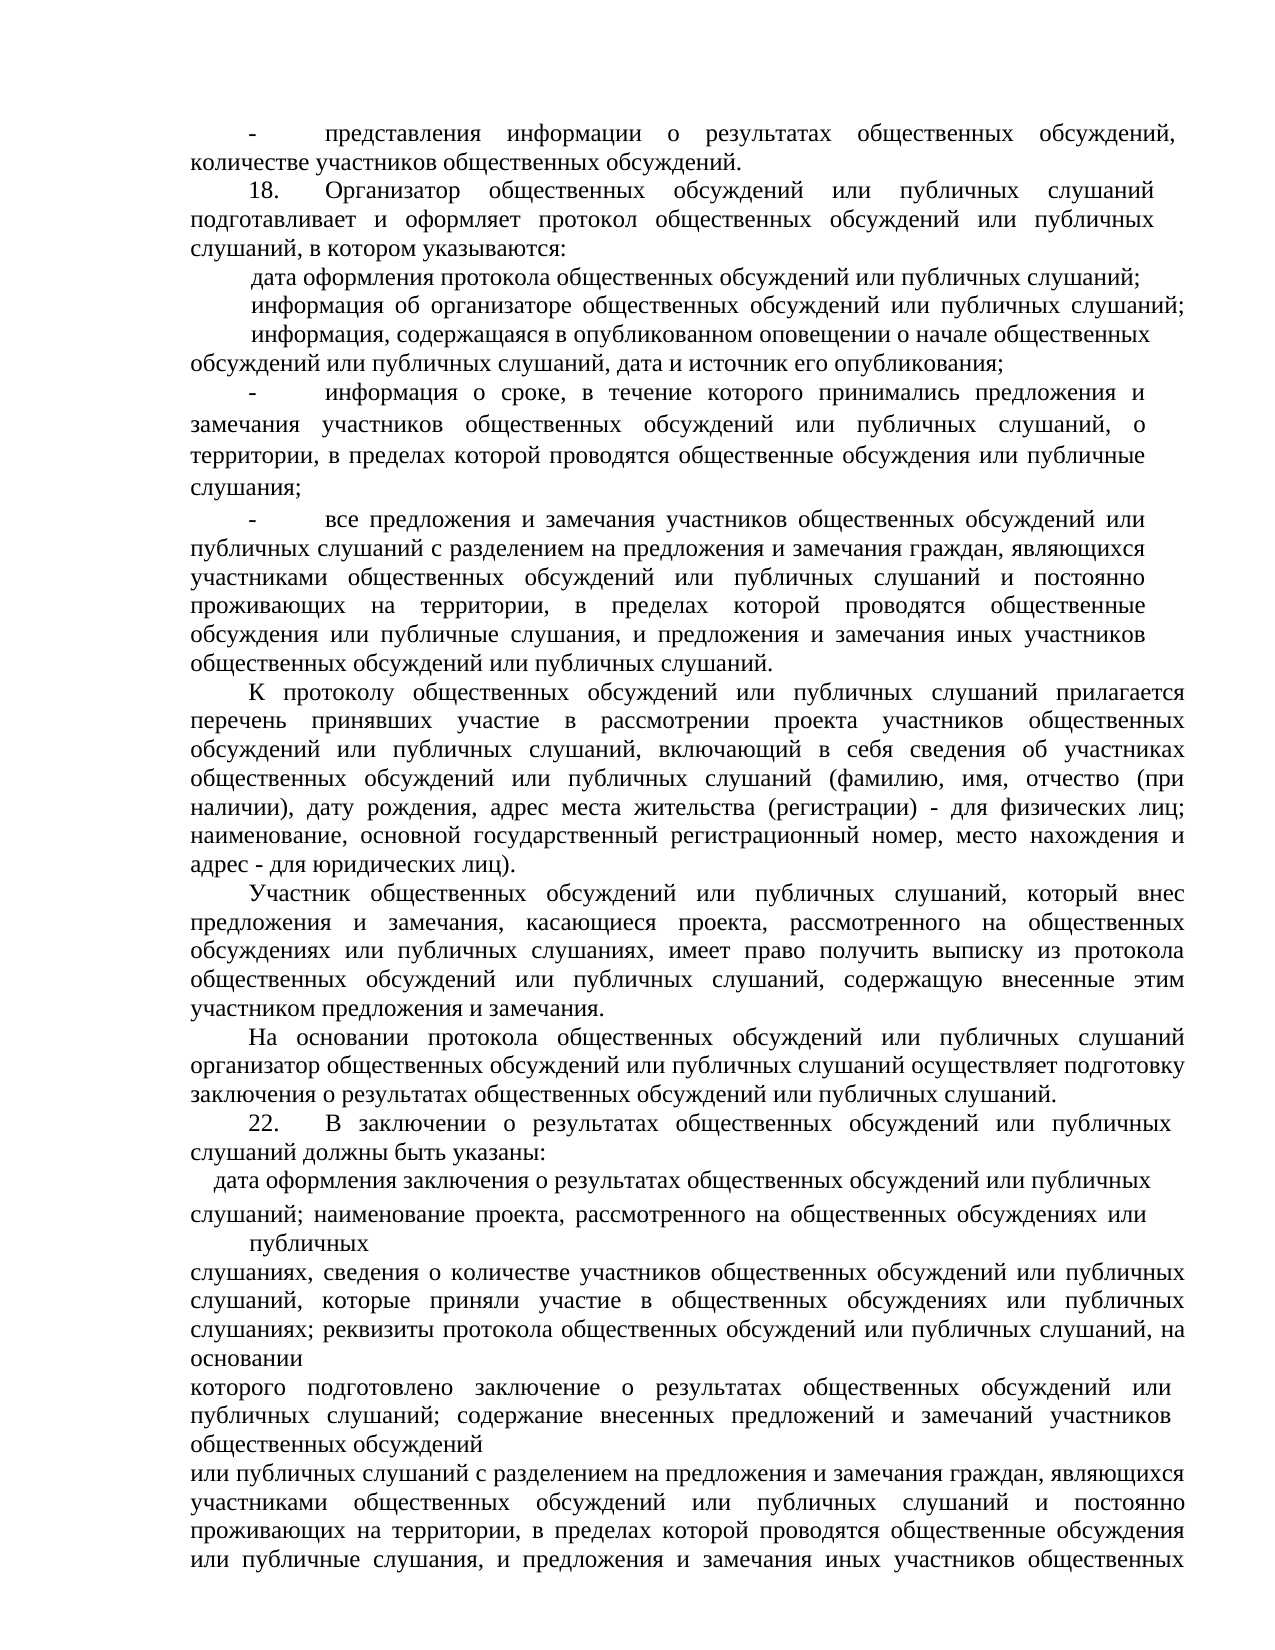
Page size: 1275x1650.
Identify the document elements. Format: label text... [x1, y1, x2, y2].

text информация об организаторе общественных обсуждений или публичных слушаний; информация, содержащаяся в опубликованном оповещении о начале общественных [251, 291, 1186, 348]
text Участник общественных обсуждений или публичных слушаний, который внес предложения и замечания, касающиеся проекта, рассмотренного на общественных обсуждениях или публичных слушаниях, имеет право получить выписку из протокола общественных обсуждений или публичных слушаний, содержащую внесенные этим участником предложения и замечания. [190, 878, 1186, 1022]
text которого подготовлено заключение о результатах общественных обсуждений или публичных слушаний; содержание внесенных предложений и замечаний участников общественных обсуждений [190, 1372, 1172, 1458]
text слушаний; наименование проекта, рассмотренного на общественных обсуждениях или публичных [190, 1199, 1147, 1257]
text дата оформления заключения о результатах общественных обсуждений или публичных [213, 1166, 1186, 1194]
list информация о сроке, в течение которого принимались предложения и замечания участников общественных обсуждений или публичных слушаний, о территории, в пределах которой проводятся общественные обсуждения или публичные слушания; [190, 377, 1146, 501]
text 22. В заключении о результатах общественных обсуждений или публичных слушаний должны быть указаны: [190, 1108, 1173, 1166]
text слушаниях, сведения о количестве участников общественных обсуждений или публичных слушаний, которые приняли участие в общественных обсуждениях или публичных слушаниях; реквизиты протокола общественных обсуждений или публичных слушаний, на основании [190, 1257, 1186, 1372]
list представления информации о результатах общественных обсуждений, количестве участников общественных обсуждений. [190, 118, 1176, 176]
text обсуждений или публичных слушаний, дата и источник его опубликования; [190, 348, 1186, 377]
text 18. Организатор общественных обсуждений или публичных слушаний подготавливает и оформляет протокол общественных обсуждений или публичных слушаний, в котором указываются: [190, 176, 1155, 262]
text На основании протокола общественных обсуждений или публичных слушаний организатор общественных обсуждений или публичных слушаний осуществляет подготовку заключения о результатах общественных обсуждений или публичных слушаний. [190, 1022, 1186, 1108]
text дата оформления протокола общественных обсуждений или публичных слушаний; [251, 262, 1186, 291]
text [190, 1458, 1186, 1573]
text К протоколу общественных обсуждений или публичных слушаний прилагается перечень принявших участие в рассмотрении проекта участников общественных обсуждений или публичных слушаний, включающий в себя сведения об участниках общественных обсуждений или публичных слушаний (фамилию, имя, отчество (при наличии), дату рождения, адрес места жительства (регистрации) - для физических лиц; наименование, основной государственный регистрационный номер, место нахождения и адрес - для юридических лиц). [190, 677, 1186, 878]
list все предложения и замечания участников общественных обсуждений или публичных слушаний с разделением на предложения и замечания граждан, являющихся участниками общественных обсуждений или публичных слушаний и постоянно проживающих на территории, в пределах которой проводятся общественные обсуждения или публичные слушания, и предложения и замечания иных участников общественных обсуждений или публичных слушаний. [190, 504, 1146, 677]
